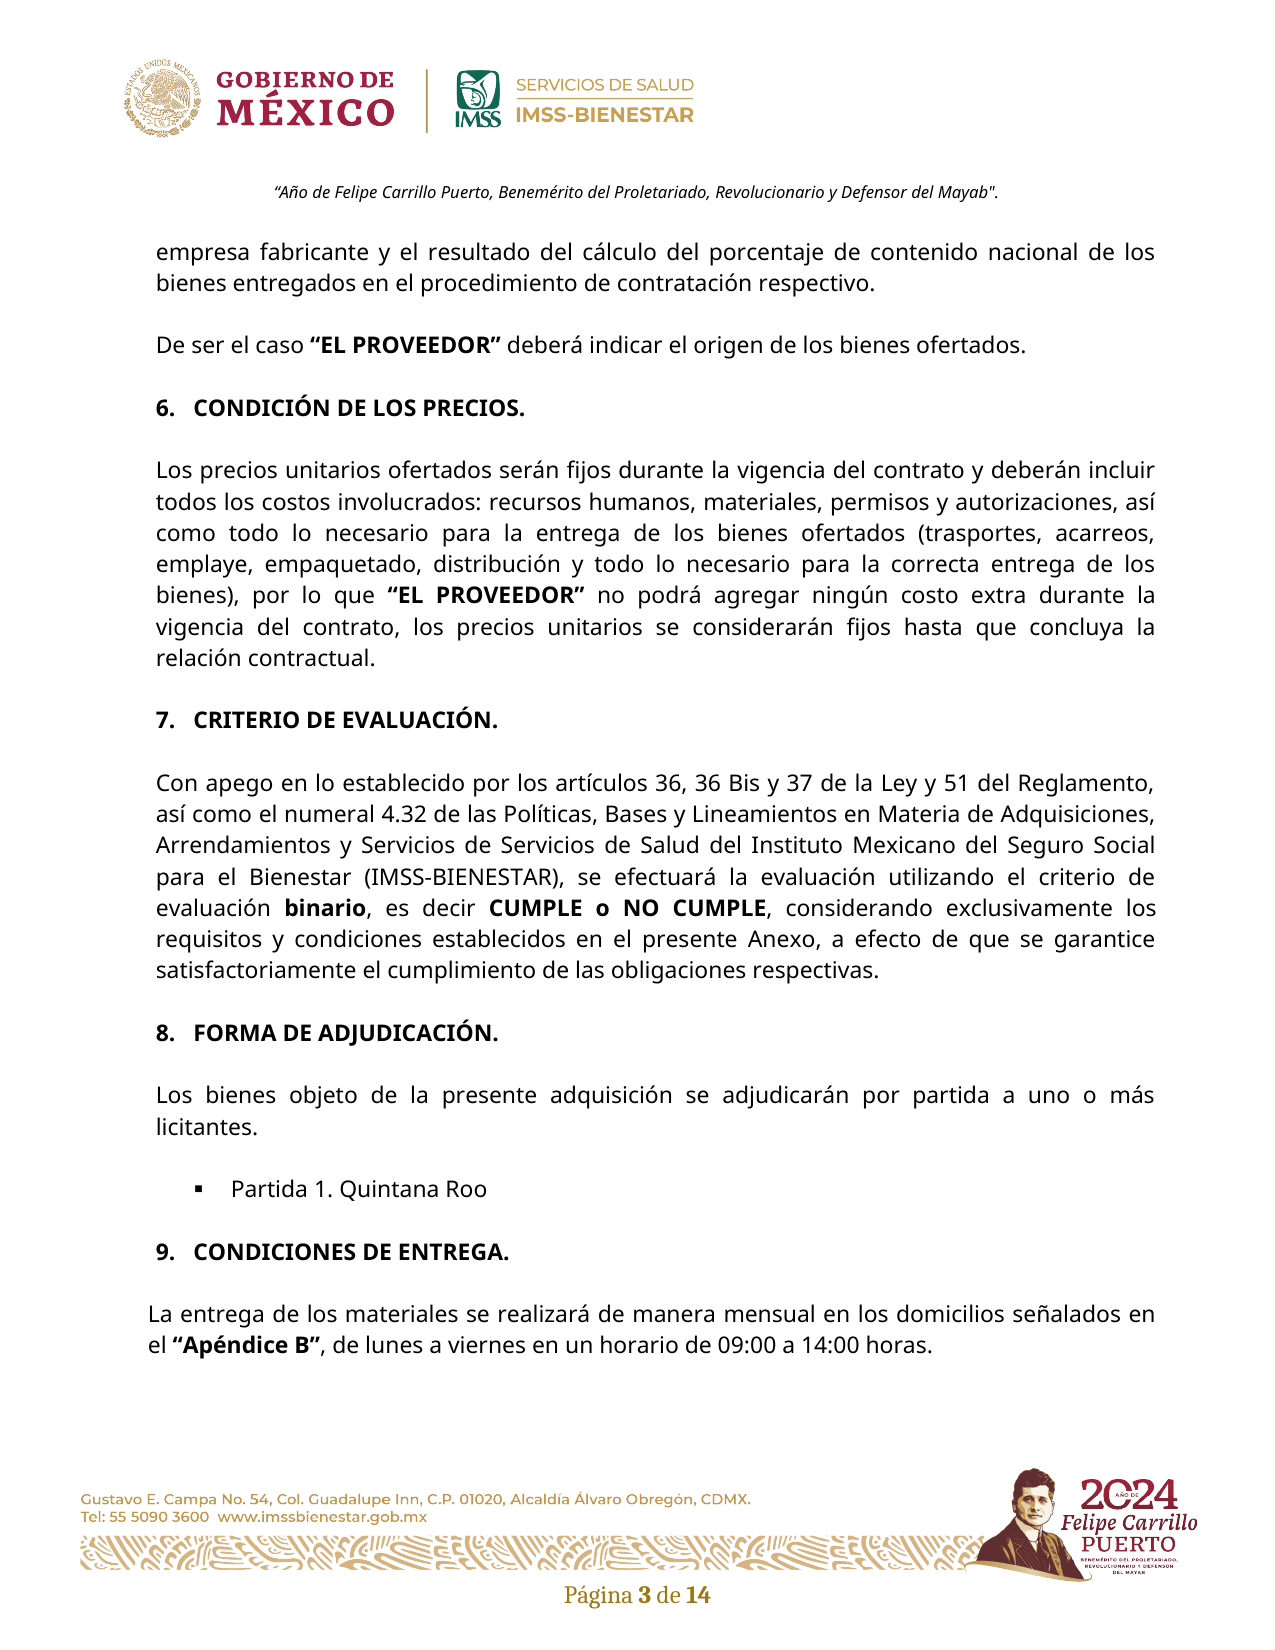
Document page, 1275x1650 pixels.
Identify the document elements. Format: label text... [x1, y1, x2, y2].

list Partida 1. Quintana Roo [193, 1173, 1157, 1204]
picture [72, 1457, 1203, 1592]
list CONDICIONES DE ENTREGA. [156, 1236, 1157, 1267]
text De ser el caso “EL PROVEEDOR” deberá indicar el origen de los bienes ofertados. [156, 329, 1157, 361]
picture [118, 55, 700, 146]
text La entrega de los materiales se realizará de manera mensual en los domicilios señalados en el “Apéndice B”, de lunes a viernes en un horario de 09:00 a 14:00 horas. [148, 1298, 1157, 1361]
text Los precios unitarios ofertados serán fijos durante la vigencia del contrato y deberán incluir todos los costos involucrados: recursos humanos, materiales, permisos y autorizaciones, así como todo lo necesario para la entrega de los bienes ofertados (trasportes, acarreos, emplaye, empaquetado, distribución y todo lo necesario para la correcta entrega de los bienes), por lo que “EL PROVEEDOR” no podrá agregar ningún costo extra durante la vigencia del contrato, los precios unitarios se considerarán fijos hasta que concluya la relación contractual. [156, 454, 1157, 673]
text Los bienes objeto de la presente adquisición se adjudicarán por partida a uno o más licitantes. [156, 1079, 1157, 1142]
text Con apego en lo establecido por los artículos 36, 36 Bis y 37 de la Ley y 51 del Reglamento, así como el numeral 4.32 de las Políticas, Bases y Lineamientos en Materia de Adquisiciones, Arrendamientos y Servicios de Servicios de Salud del Instituto Mexicano del Seguro Social para el Bienestar (IMSS-BIENESTAR), se efectuará la evaluación utilizando el criterio de evaluación binario, es decir CUMPLE o NO CUMPLE, considerando exclusivamente los requisitos y condiciones establecidos en el presente Anexo, a efecto de que se garantice satisfactoriamente el cumplimiento de las obligaciones respectivas. [156, 767, 1157, 986]
list CRITERIO DE EVALUACIÓN. [156, 704, 1157, 736]
list CONDICIÓN DE LOS PRECIOS. [156, 392, 1157, 423]
list FORMA DE ADJUDICACIÓN. [156, 1017, 1157, 1048]
